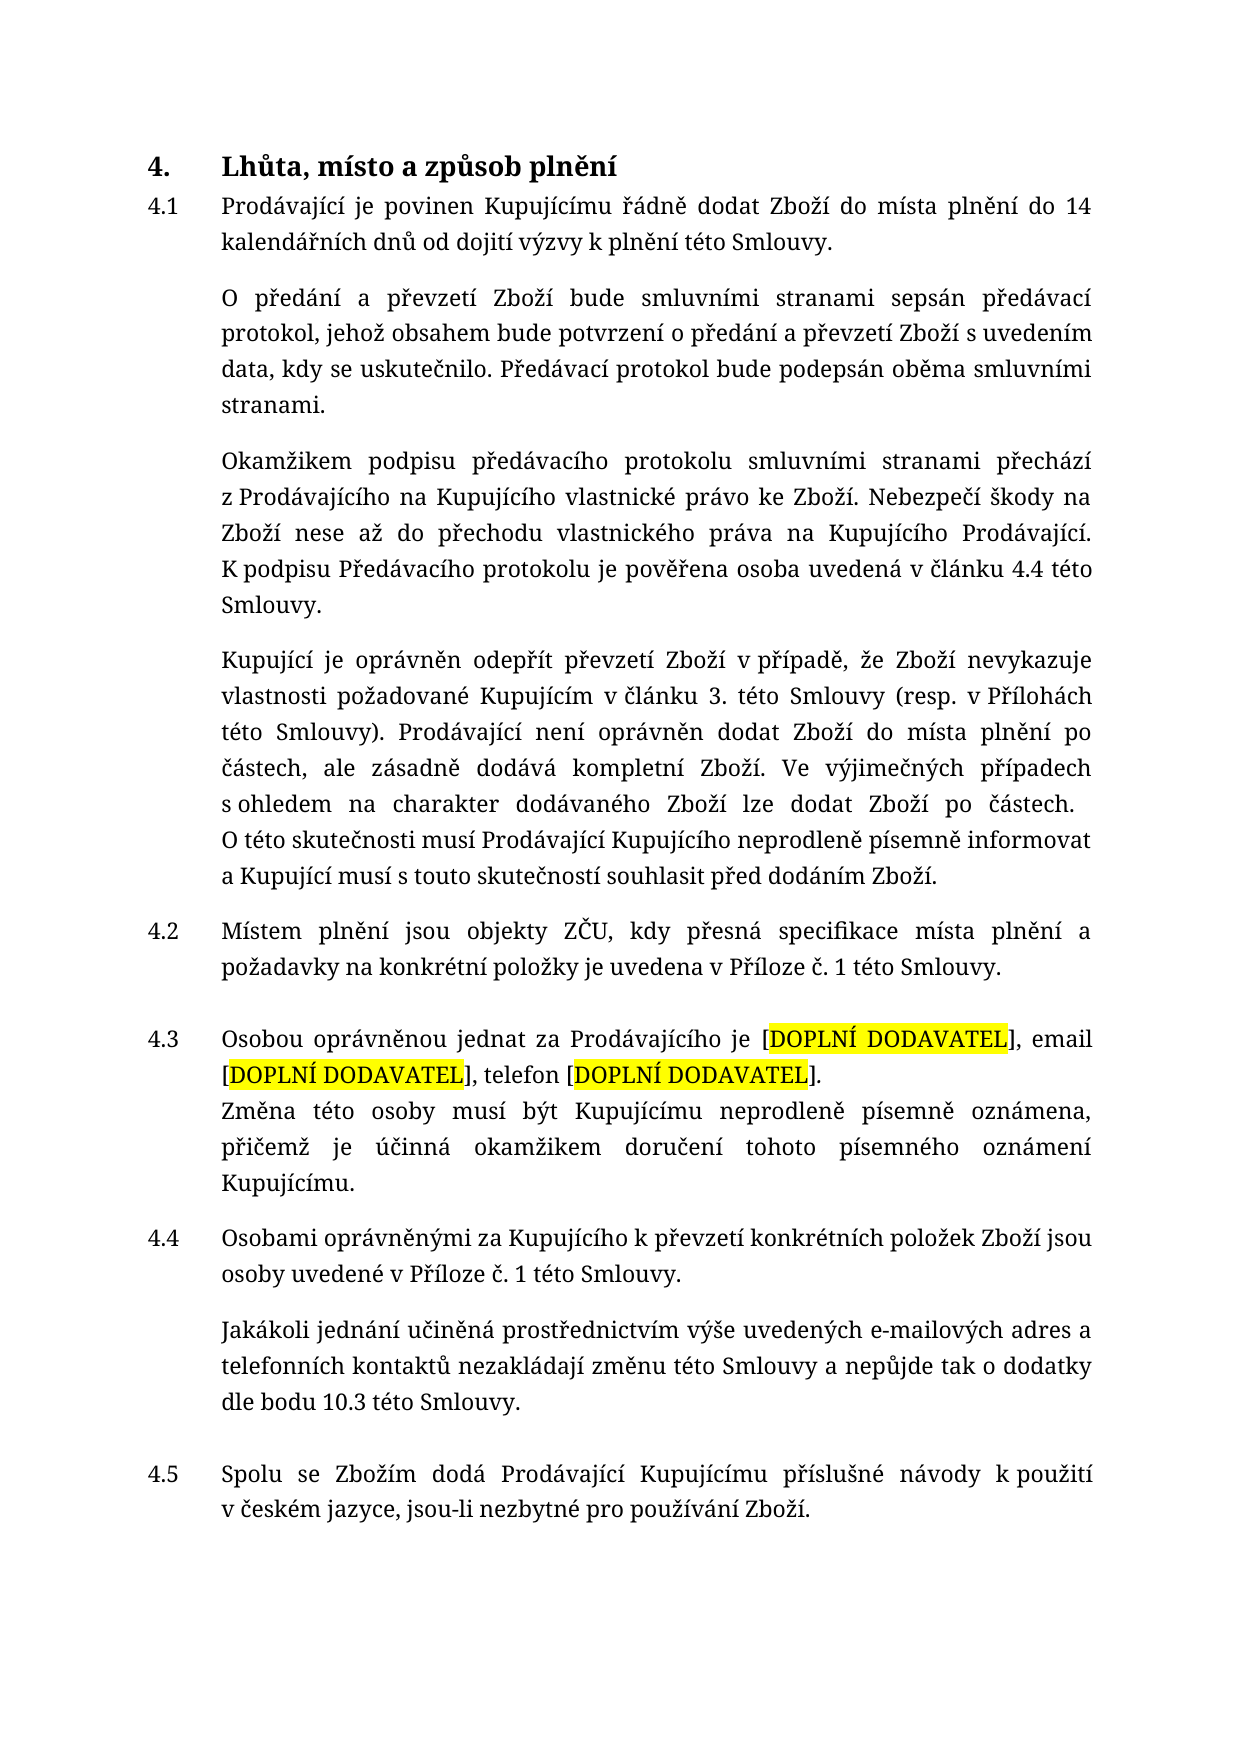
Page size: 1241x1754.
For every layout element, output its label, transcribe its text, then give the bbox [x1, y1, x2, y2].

text Kupující je oprávněn odepřít převzetí Zboží v případě, že Zboží nevykazuje vlastnosti požadované Kupujícím v článku 3. této Smlouvy (resp. v Přílohách této Smlouvy). Prodávající není oprávněn dodat Zboží do místa plnění po částech, ale zásadně dodává kompletní Zboží. Ve výjimečných případech s ohledem na charakter dodávaného Zboží lze dodat Zboží po částech. O této skutečnosti musí Prodávající Kupujícího neprodleně písemně informovat a Kupující musí s touto skutečností souhlasit před dodáním Zboží. [221, 644, 1093, 891]
text 4.4 Osobami oprávněnými za Kupujícího k převzetí konkrétních položek Zboží jsou osoby uvedené v Příloze č. 1 této Smlouvy. [148, 1222, 1093, 1289]
text Jakákoli jednání učiněná prostřednictvím výše uvedených e-mailových adres a telefonních kontaktů nezakládají změnu této Smlouvy a nepůjde tak o dodatky dle bodu 10.3 této Smlouvy. [221, 1314, 1093, 1417]
text 4.2 Místem plnění jsou objekty ZČU, kdy přesná specifikace místa plnění a požadavky na konkrétní položky je uvedena v Příloze č. 1 této Smlouvy. [148, 915, 1093, 982]
text 4. Lhůta, místo a způsob plnění [148, 148, 1093, 184]
text 4.3 Osobou oprávněnou jednat za Prodávajícího je [DOPLNÍ DODAVATEL], email [DOPLNÍ DODAVATEL], telefon [DOPLNÍ DODAVATEL]. [148, 1023, 1093, 1090]
text Změna této osoby musí být Kupujícímu neprodleně písemně oznámena, přičemž je účinná okamžikem doručení tohoto písemného oznámení Kupujícímu. [148, 1095, 1093, 1198]
text 4.5 Spolu se Zbožím dodá Prodávající Kupujícímu příslušné návody k použití v českém jazyce, jsou-li nezbytné pro používání Zboží. [148, 1457, 1093, 1525]
text 4.1 Prodávající je povinen Kupujícímu řádně dodat Zboží do místa plnění do 14 kalendářních dnů od dojití výzvy k plnění této Smlouvy. [148, 190, 1093, 257]
text O předání a převzetí Zboží bude smluvními stranami sepsán předávací protokol, jehož obsahem bude potvrzení o předání a převzetí Zboží s uvedením data, kdy se uskutečnilo. Předávací protokol bude podepsán oběma smluvními stranami. [221, 281, 1093, 421]
text Okamžikem podpisu předávacího protokolu smluvními stranami přechází z Prodávajícího na Kupujícího vlastnické právo ke Zboží. Nebezpečí škody na Zboží nese až do přechodu vlastnického práva na Kupujícího Prodávající. K podpisu Předávacího protokolu je pověřena osoba uvedená v článku 4.4 této Smlouvy. [221, 445, 1093, 620]
